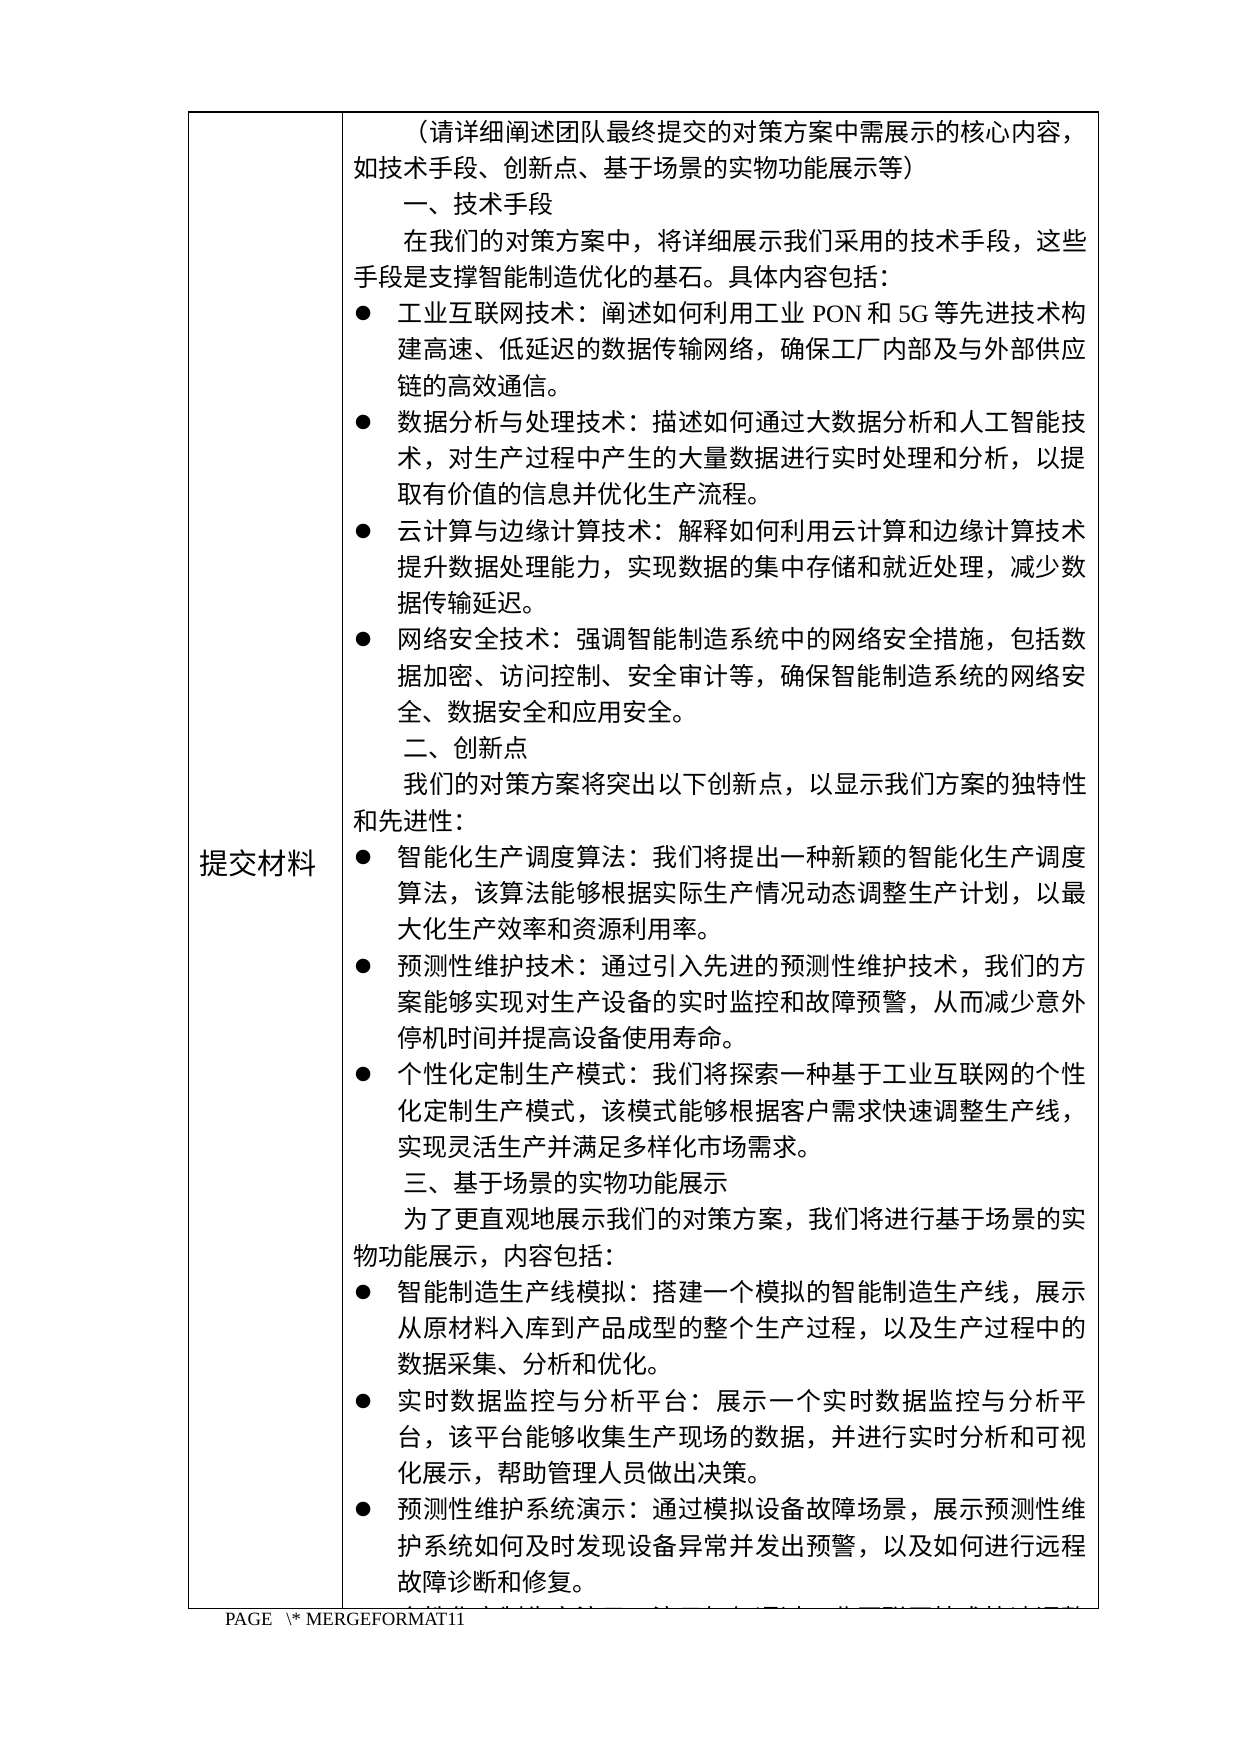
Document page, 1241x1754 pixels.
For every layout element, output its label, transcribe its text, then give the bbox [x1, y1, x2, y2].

table_cell 提交材料 [189, 113, 342, 1608]
table_cell （请详细阐述团队最终提交的对策方案中需展示的核心内容，如技术手段、创新点、基于场景的实物功能展示等） 一、技术手段 在我们的对策方案中，将详细展示我们采用的技术手段，这些手段是支撑智能制造优化的基石。具体内容包括： 工业互联网技术：阐述如何利用工业PON和5G等先进技术构建高速、低延迟的数据传输网络，确保工厂内部及与外部供应链的高效通信。 数据分析与处理技术：描述如何通过大数据分析和人工智能技术，对生产过程中产生的大量数据进行实时处理和分析，以提取有价值的信息并优化生产流程。 云计算与边缘计算技术：解释如何利用云计算和边缘计算技术提升数据处理能力，实现数据的集中存储和就近处理，减少数据传输延迟。 网络安全技术：强调智能制造系统中的网络安全措施，包括数据加密、访问控制、安全审计等，确保智能制造系统的网络安全、数据安全和应用安全。 二、创新点 我们的对策方案将突出以下创新点，以显示我们方案的独特性和先进性： 智能化生产调度算法：我们将提出一种新颖的智能化生产调度算法，该算法能够根据实际生产情况动态调整生产计划，以最大化生产效率和资源利用率。 预测性维护技术：通过引入先进的预测性维护技术，我们的方案能够实现对生产设备的实时监控和故障预警，从而减少意外停机时间并提高设备使用寿命。 个性化定制生产模式：我们将探索一种基于工业互联网的个性化定制生产模式，该模式能够根据客户需求快速调整生产线，实现灵活生产并满足多样化市场需求。 三、基于场景的实物功能展示 为了更直观地展示我们的对策方案，我们将进行基于场景的实物功能展示，内容包括： 智能制造生产线模拟：搭建一个模拟的智能制造生产线，展示从原材料入库到产品成型的整个生产过程，以及生产过程中的数据采集、分析和优化。 实时数据监控与分析平台：展示一个实时数据监控与分析平台，该平台能够收集生产现场的数据，并进行实时分析和可视化展示，帮助管理人员做出决策。 预测性维护系统演示：通过模拟设备故障场景，展示预测性维护系统如何及时发现设备异常并发出预警，以及如何进行远程故障诊断和修复。 个性化定制生产演示：演示如何通过工业互联网技术快速调整生产线，以适应不同客户的个性化需求，并展示定制化产品的生产过程。 综上所述，我们的对策方案将全面展示技术手段、创新点和基于场景的实物功能，以充分展现我们方案的技术实力和创新性。 [343, 113, 1098, 1608]
